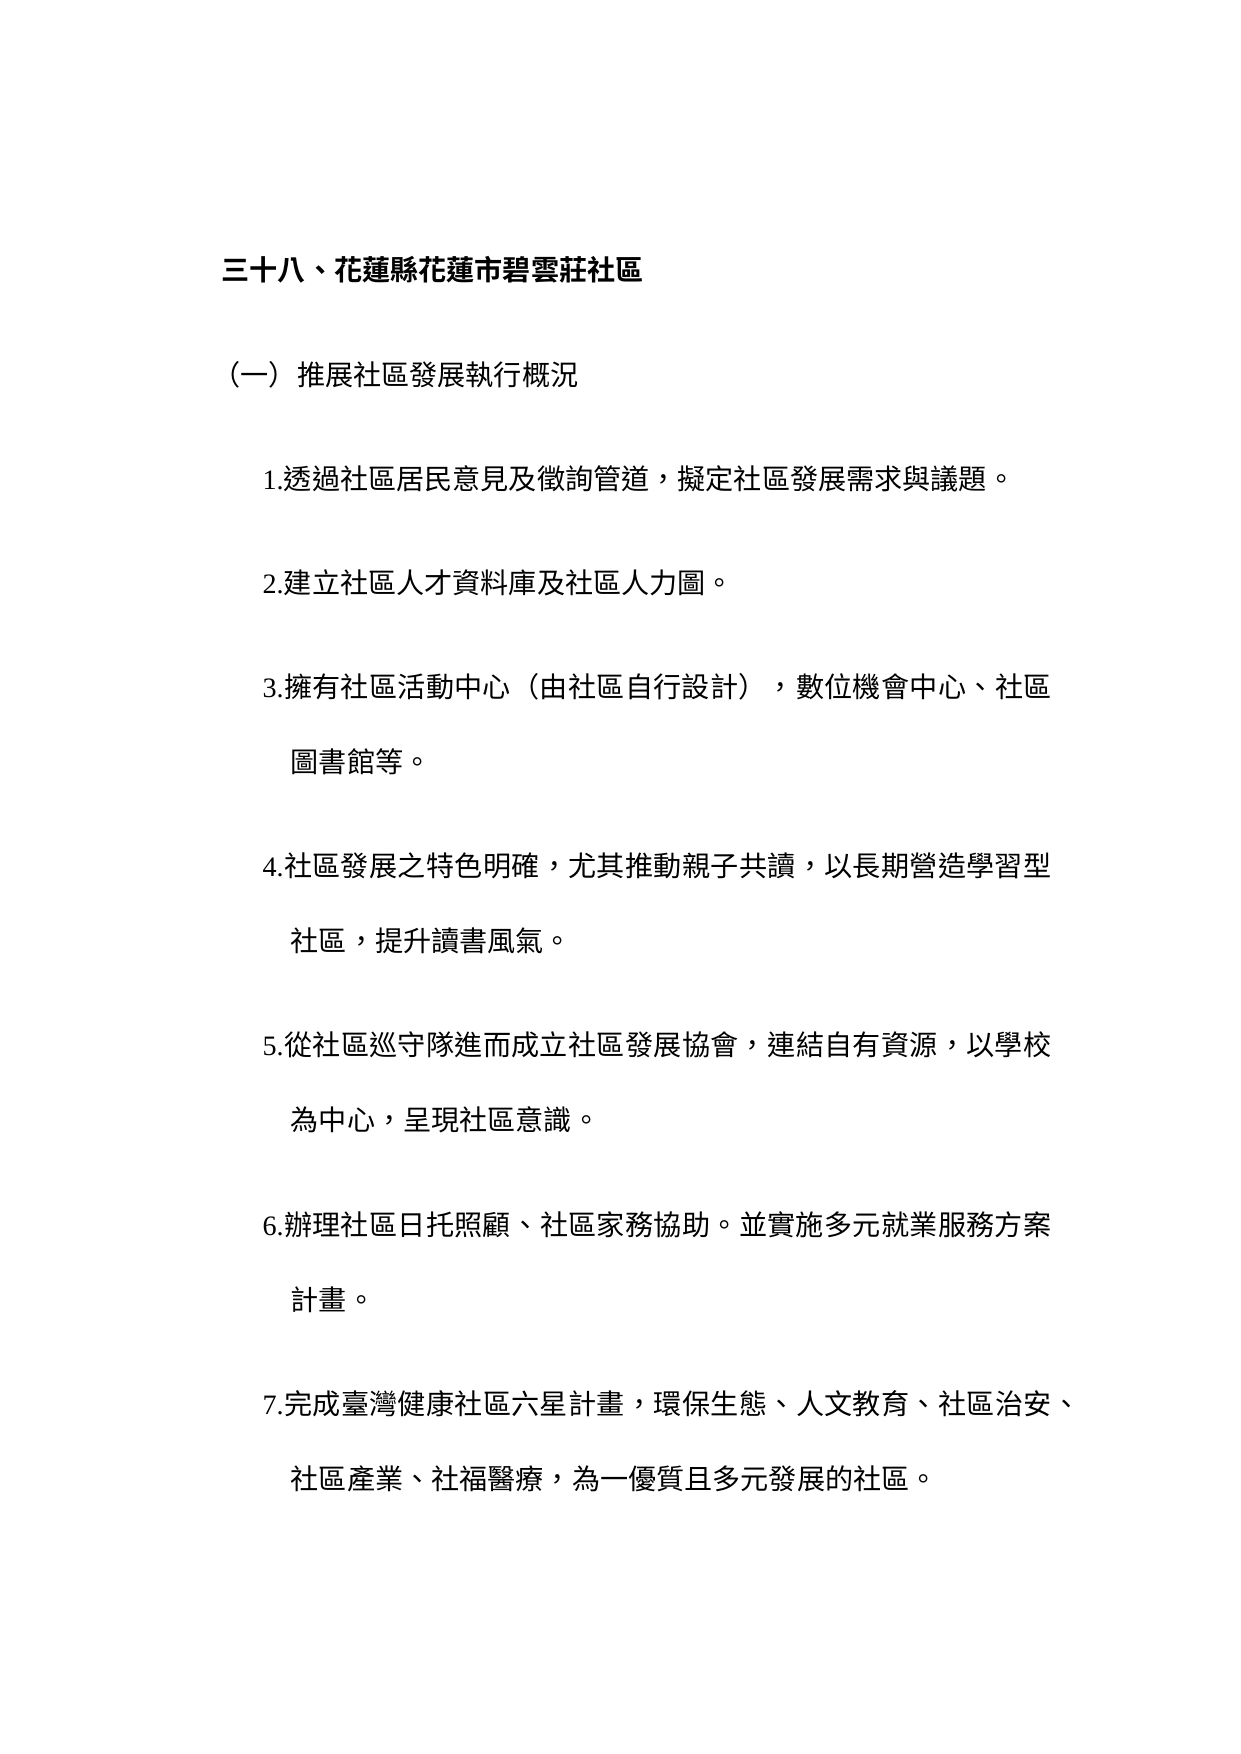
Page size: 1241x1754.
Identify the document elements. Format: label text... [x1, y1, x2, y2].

text （一）推展社區發展執行概況 [187, 335, 978, 410]
text 7.完成臺灣健康社區六星計畫，環保生態、人文教育、社區治安、社區產業、社福醫療，為一優質且多元發展的社區。 [262, 1364, 1053, 1514]
text 5.從社區巡守隊進而成立社區發展協會，連結自有資源，以學校為中心，呈現社區意識。 [262, 1006, 1053, 1156]
text 6.辦理社區日托照顧、社區家務協助。並實施多元就業服務方案計畫。 [262, 1185, 1053, 1335]
text 4.社區發展之特色明確，尤其推動親子共讀，以長期營造學習型社區，提升讀書風氣。 [262, 827, 1053, 977]
text 1.透過社區居民意見及徵詢管道，擬定社區發展需求與議題。 [262, 439, 1053, 514]
text 3.擁有社區活動中心（由社區自行設計），數位機會中心、社區圖書館等。 [262, 648, 1053, 798]
text 三十八、花蓮縣花蓮市碧雲莊社區 [221, 231, 1053, 306]
text 2.建立社區人才資料庫及社區人力圖。 [262, 544, 1053, 619]
